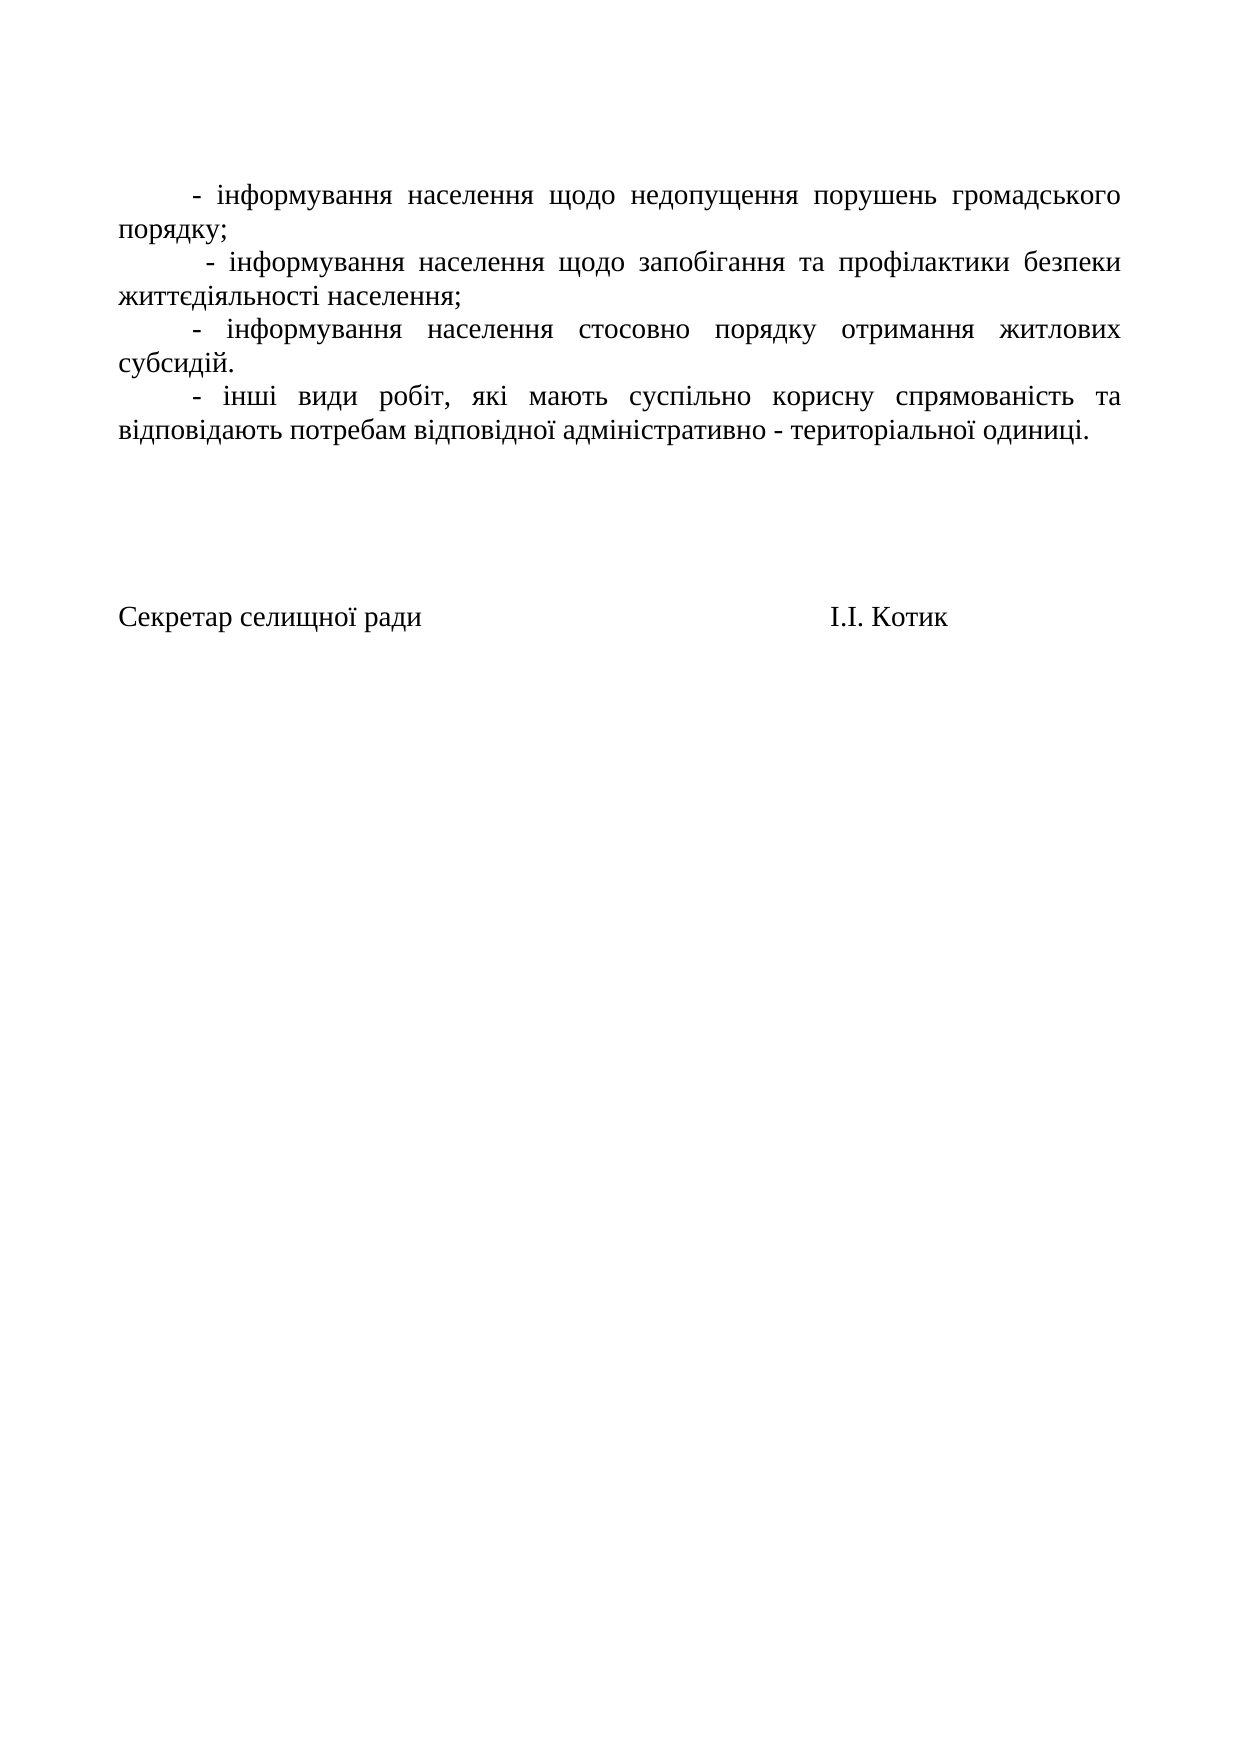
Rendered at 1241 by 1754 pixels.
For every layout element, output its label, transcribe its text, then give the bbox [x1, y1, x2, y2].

text - інші види робіт, які мають суспільно корисну спрямованість та відповідають потребам відповідної адміністративно - територіальної одиниці. [118, 378, 1122, 446]
text - інформування населення стосовно порядку отримання житлових субсидій. [118, 311, 1122, 378]
text - інформування населення щодо запобігання та профілактики безпеки життєдіяльності населення; [118, 244, 1122, 311]
text - інформування населення щодо недопущення порушень громадського порядку; [118, 177, 1122, 244]
text Секретар селищної ради І.І. Котик [118, 599, 1122, 632]
